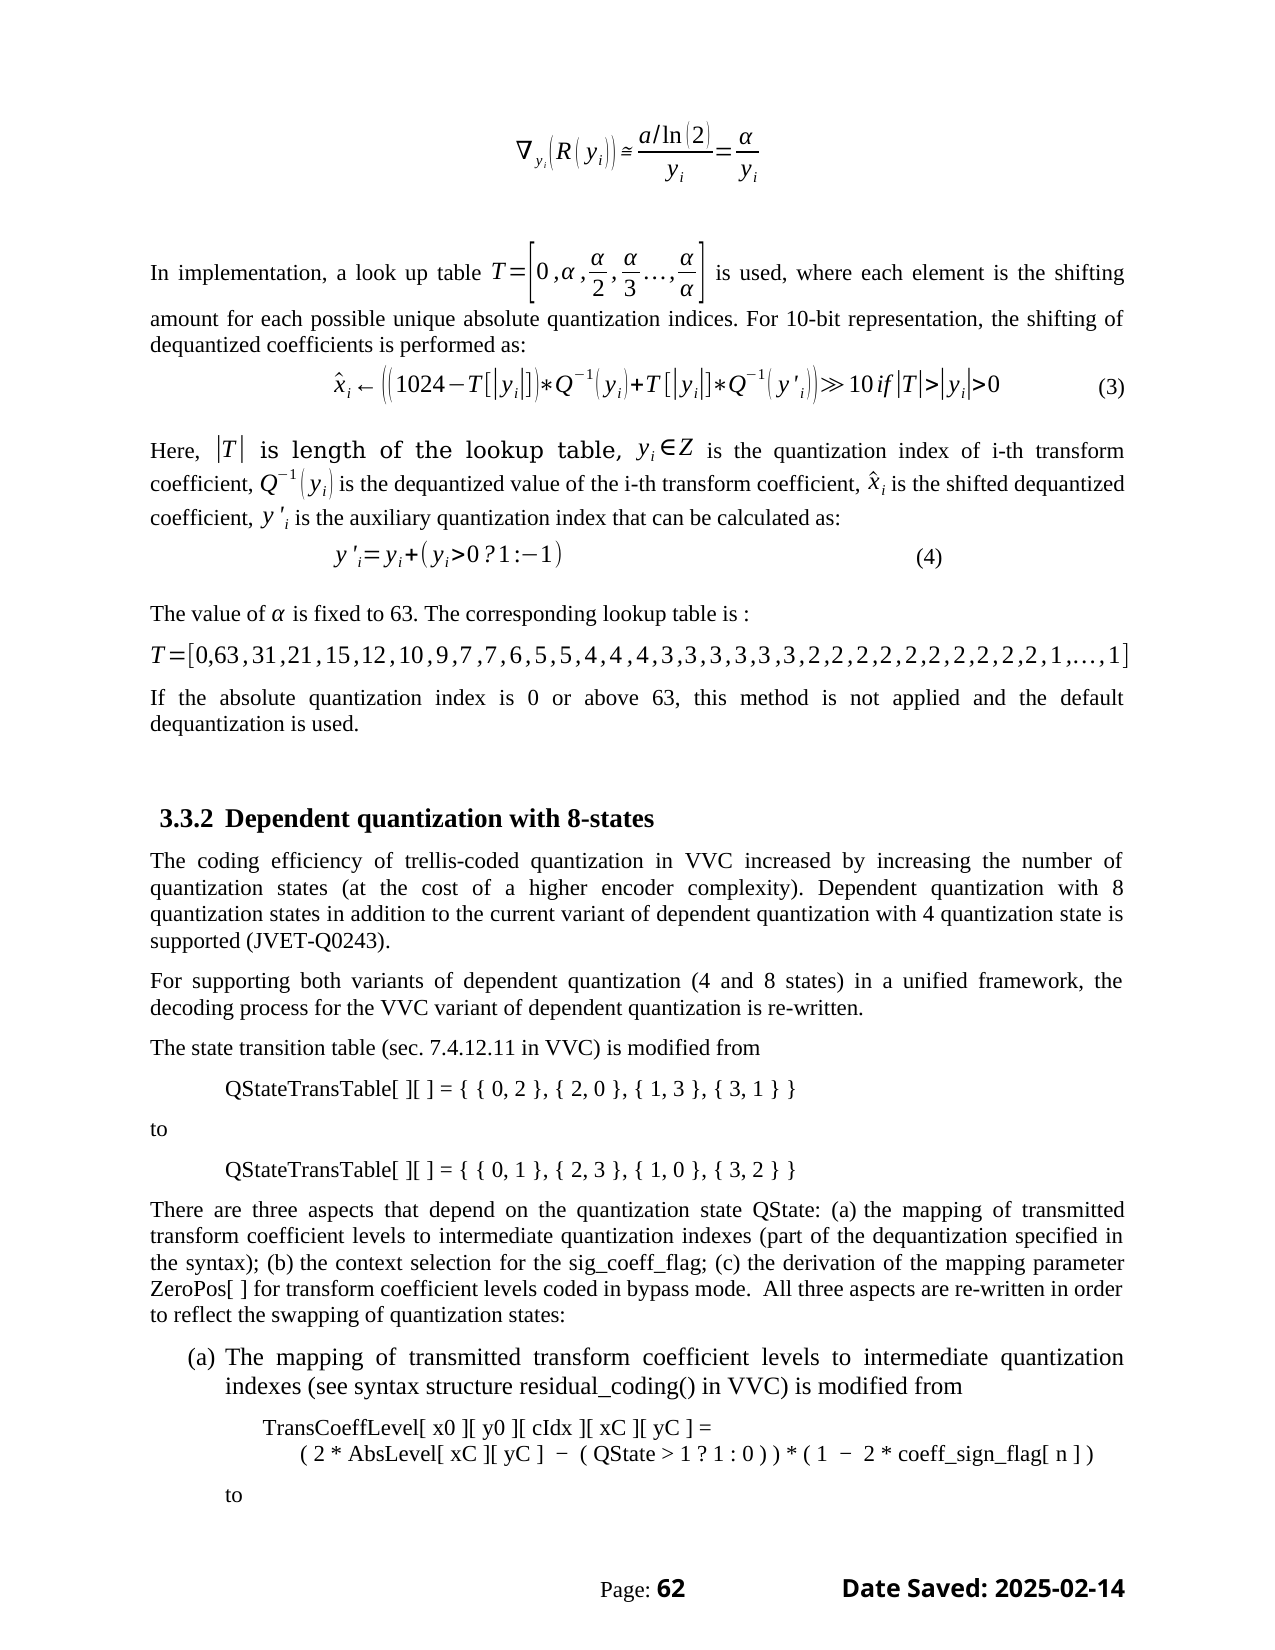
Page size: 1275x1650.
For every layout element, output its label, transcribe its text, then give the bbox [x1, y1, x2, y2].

text The coding efficiency of trellis-coded quantization in VVC increased by increasing the number of quantization states (at the cost of a higher encoder complexity). Dependent quantization with 8 quantization states in addition to the current variant of dependent quantization with 4 quantization state is supported (JVET-Q0243). [150, 848, 1125, 953]
list The mapping of transmitted transform coefficient levels to intermediate quantization indexes (see syntax structure residual_coding() in VVC) is modified from [187, 1342, 1125, 1399]
list (4) [150, 539, 1125, 571]
text QStateTransTable[ ][ ] = { { 0, 2 }, { 2, 0 }, { 1, 3 }, { 3, 1 } } [150, 1074, 1125, 1101]
text The state transition table (sec. 7.4.12.11 in VVC) is modified from [150, 1034, 1125, 1060]
text If the absolute quantization index is 0 or above 63, this method is not applied and the default dequantization is used. [150, 684, 1125, 737]
text The value of is fixed to 63. The corresponding lookup table is : [150, 600, 1125, 627]
text to [225, 1481, 1125, 1507]
text to [150, 1115, 1125, 1141]
text Here, is length of the lookup table, is the quantization index of i-th transform coefficient, is the dequantized value of the i-th transform coefficient, is the shifted dequantized coefficient, is the auxiliary quantization index that can be calculated as: [150, 434, 1125, 533]
list (3) [150, 364, 1125, 406]
text In implementation, a look up table is used, where each element is the shifting amount for each possible unique absolute quantization indices. For 10-bit representation, the shifting of dequantized coefficients is performed as: [150, 240, 1125, 358]
text For supporting both variants of dependent quantization (4 and 8 states) in a unified framework, the decoding process for the VVC variant of dependent quantization is re-written. [150, 967, 1125, 1020]
text TransCoeffLevel[ x0 ][ y0 ][ cIdx ][ xC ][ yC ] = ( 2 * AbsLevel[ xC ][ yC ] − ( QState > 1 ? 1 : 0 ) ) * ( 1 − 2 * coeff_sign_flag[ n ] ) [225, 1414, 1125, 1466]
text QStateTransTable[ ][ ] = { { 0, 1 }, { 2, 3 }, { 1, 0 }, { 3, 2 } } [150, 1156, 1125, 1182]
subtitle Dependent quantization with 8-states [159, 802, 1125, 833]
text There are three aspects that depend on the quantization state QState: (a) the mapping of transmitted transform coefficient levels to intermediate quantization indexes (part of the dequantization specified in the syntax); (b) the context selection for the sig_coeff_flag; (c) the derivation of the mapping parameter ZeroPos[ ] for transform coefficient levels coded in bypass mode. All three aspects are re-written in order to reflect the swapping of quantization states: [150, 1196, 1125, 1328]
